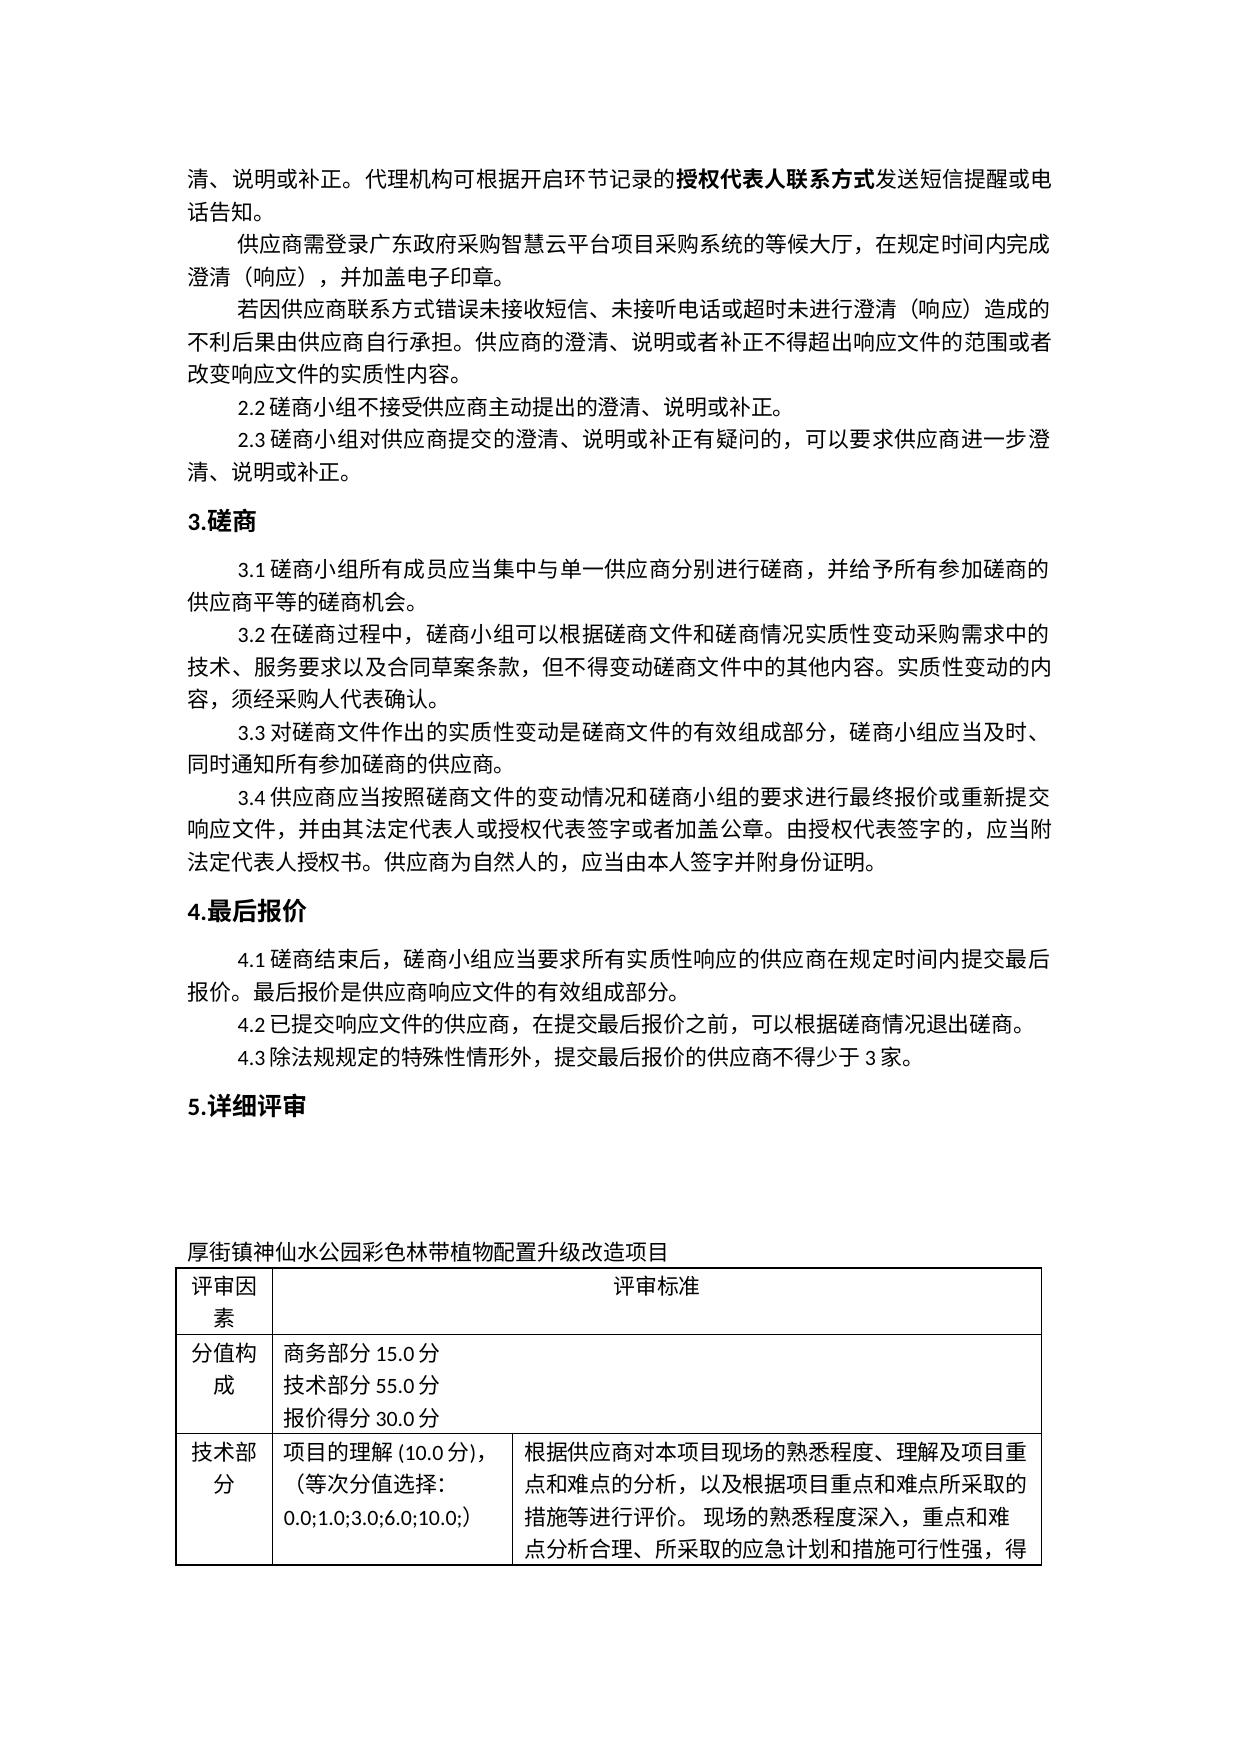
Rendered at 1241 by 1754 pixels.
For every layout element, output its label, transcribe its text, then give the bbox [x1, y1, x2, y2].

text 4.3除法规规定的特殊性情形外，提交最后报价的供应商不得少于3家。 [187, 1039, 1053, 1072]
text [187, 162, 1053, 227]
text 3.2在磋商过程中，磋商小组可以根据磋商文件和磋商情况实质性变动采购需求中的技术、服务要求以及合同草案条款，但不得变动磋商文件中的其他内容。实质性变动的内容，须经采购人代表确认。 [187, 617, 1053, 714]
text 3.1磋商小组所有成员应当集中与单一供应商分别进行磋商，并给予所有参加磋商的供应商平等的磋商机会。 [187, 552, 1053, 617]
text 3.4供应商应当按照磋商文件的变动情况和磋商小组的要求进行最终报价或重新提交响应文件，并由其法定代表人或授权代表签字或者加盖公章。由授权代表签字的，应当附法定代表人授权书。供应商为自然人的，应当由本人签字并附身份证明。 [187, 779, 1053, 877]
table_header 评审标准 [273, 1269, 1041, 1333]
table_cell 分值构成 [177, 1335, 272, 1433]
text 2.3磋商小组对供应商提交的澄清、说明或补正有疑问的，可以要求供应商进一步澄清、说明或补正。 [187, 422, 1053, 487]
table_header 评审因素 [177, 1269, 272, 1333]
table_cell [513, 1434, 1041, 1564]
table_cell 技术部分 [177, 1434, 272, 1564]
table_cell 商务部分15.0分 技术部分55.0分 报价得分30.0分 [273, 1335, 1041, 1433]
text 4.1磋商结束后，磋商小组应当要求所有实质性响应的供应商在规定时间内提交最后报价。最后报价是供应商响应文件的有效组成部分。 [187, 942, 1053, 1007]
text 5.详细评审 [187, 1072, 1053, 1137]
text 供应商需登录广东政府采购智慧云平台项目采购系统的等候大厅，在规定时间内完成澄清（响应），并加盖电子印章。 [187, 227, 1053, 292]
text 3.磋商 [187, 487, 1053, 552]
text 厚街镇神仙水公园彩色林带植物配置升级改造项目 [187, 1234, 1053, 1267]
text 2.2磋商小组不接受供应商主动提出的澄清、说明或补正。 [187, 389, 1053, 422]
text 4.最后报价 [187, 877, 1053, 942]
text 3.3对磋商文件作出的实质性变动是磋商文件的有效组成部分，磋商小组应当及时、同时通知所有参加磋商的供应商。 [187, 714, 1053, 779]
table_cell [273, 1434, 512, 1564]
text 若因供应商联系方式错误未接收短信、未接听电话或超时未进行澄清（响应）造成的不利后果由供应商自行承担。供应商的澄清、说明或者补正不得超出响应文件的范围或者改变响应文件的实质性内容。 [187, 292, 1053, 389]
text 4.2已提交响应文件的供应商，在提交最后报价之前，可以根据磋商情况退出磋商。 [187, 1007, 1053, 1039]
